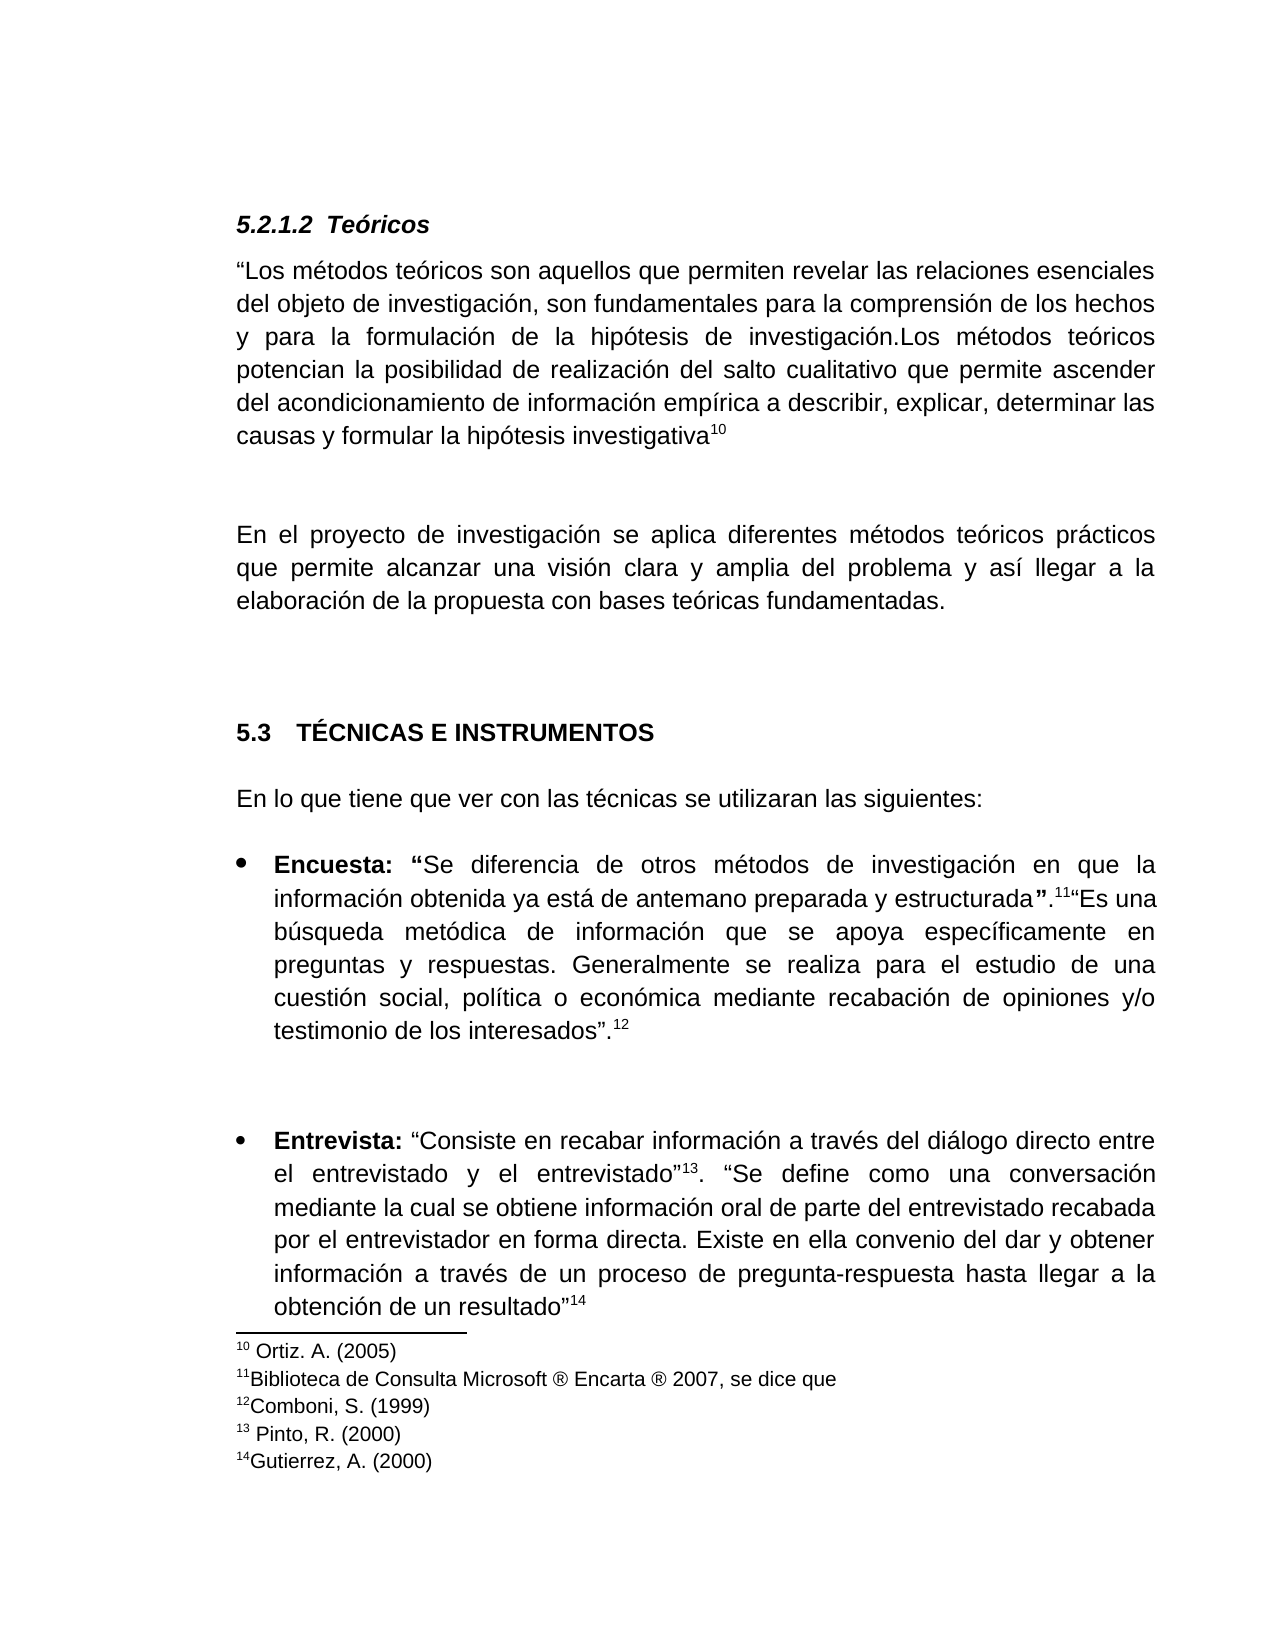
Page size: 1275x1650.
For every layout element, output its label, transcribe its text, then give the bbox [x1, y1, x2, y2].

text “Los métodos teóricos son aquellos que permiten revelar las relaciones esenciales del objeto de investigación, son fundamentales para la comprensión de los hechos y para la formulación de la hipótesis de investigación.Los métodos teóricos potencian la posibilidad de realización del salto cualitativo que permite ascender del acondicionamiento de información empírica a describir, explicar, determinar las causas y formular la hipótesis investigativa [236, 256, 1157, 449]
subtitle Teóricos [236, 210, 1157, 239]
list Encuesta: “Se diferencia de otros métodos de investigación en que la información obtenida ya está de antemano preparada y estructurada”.“Es una búsqueda metódica de información que se apoya específicamente en preguntas y respuestas. Generalmente se realiza para el estudio de una cuestión social, política o económica mediante recabación de opiniones y/o testimonio de los interesados”. [236, 850, 1157, 1045]
subtitle TÉCNICAS E INSTRUMENTOS [236, 718, 1157, 747]
text En el proyecto de investigación se aplica diferentes métodos teóricos prácticos que permite alcanzar una visión clara y amplia del problema y así llegar a la elaboración de la propuesta con bases teóricas fundamentadas. [236, 520, 1157, 615]
text En lo que tiene que ver con las técnicas se utilizaran las siguientes: [236, 784, 1157, 813]
list Entrevista: “Consiste en recabar información a través del diálogo directo entre el entrevistado y el entrevistado”. “Se define como una conversación mediante la cual se obtiene información oral de parte del entrevistado recabada por el entrevistador en forma directa. Existe en ella convenio del dar y obtener información a través de un proceso de pregunta-respuesta hasta llegar a la obtención de un resultado” [236, 1126, 1157, 1320]
